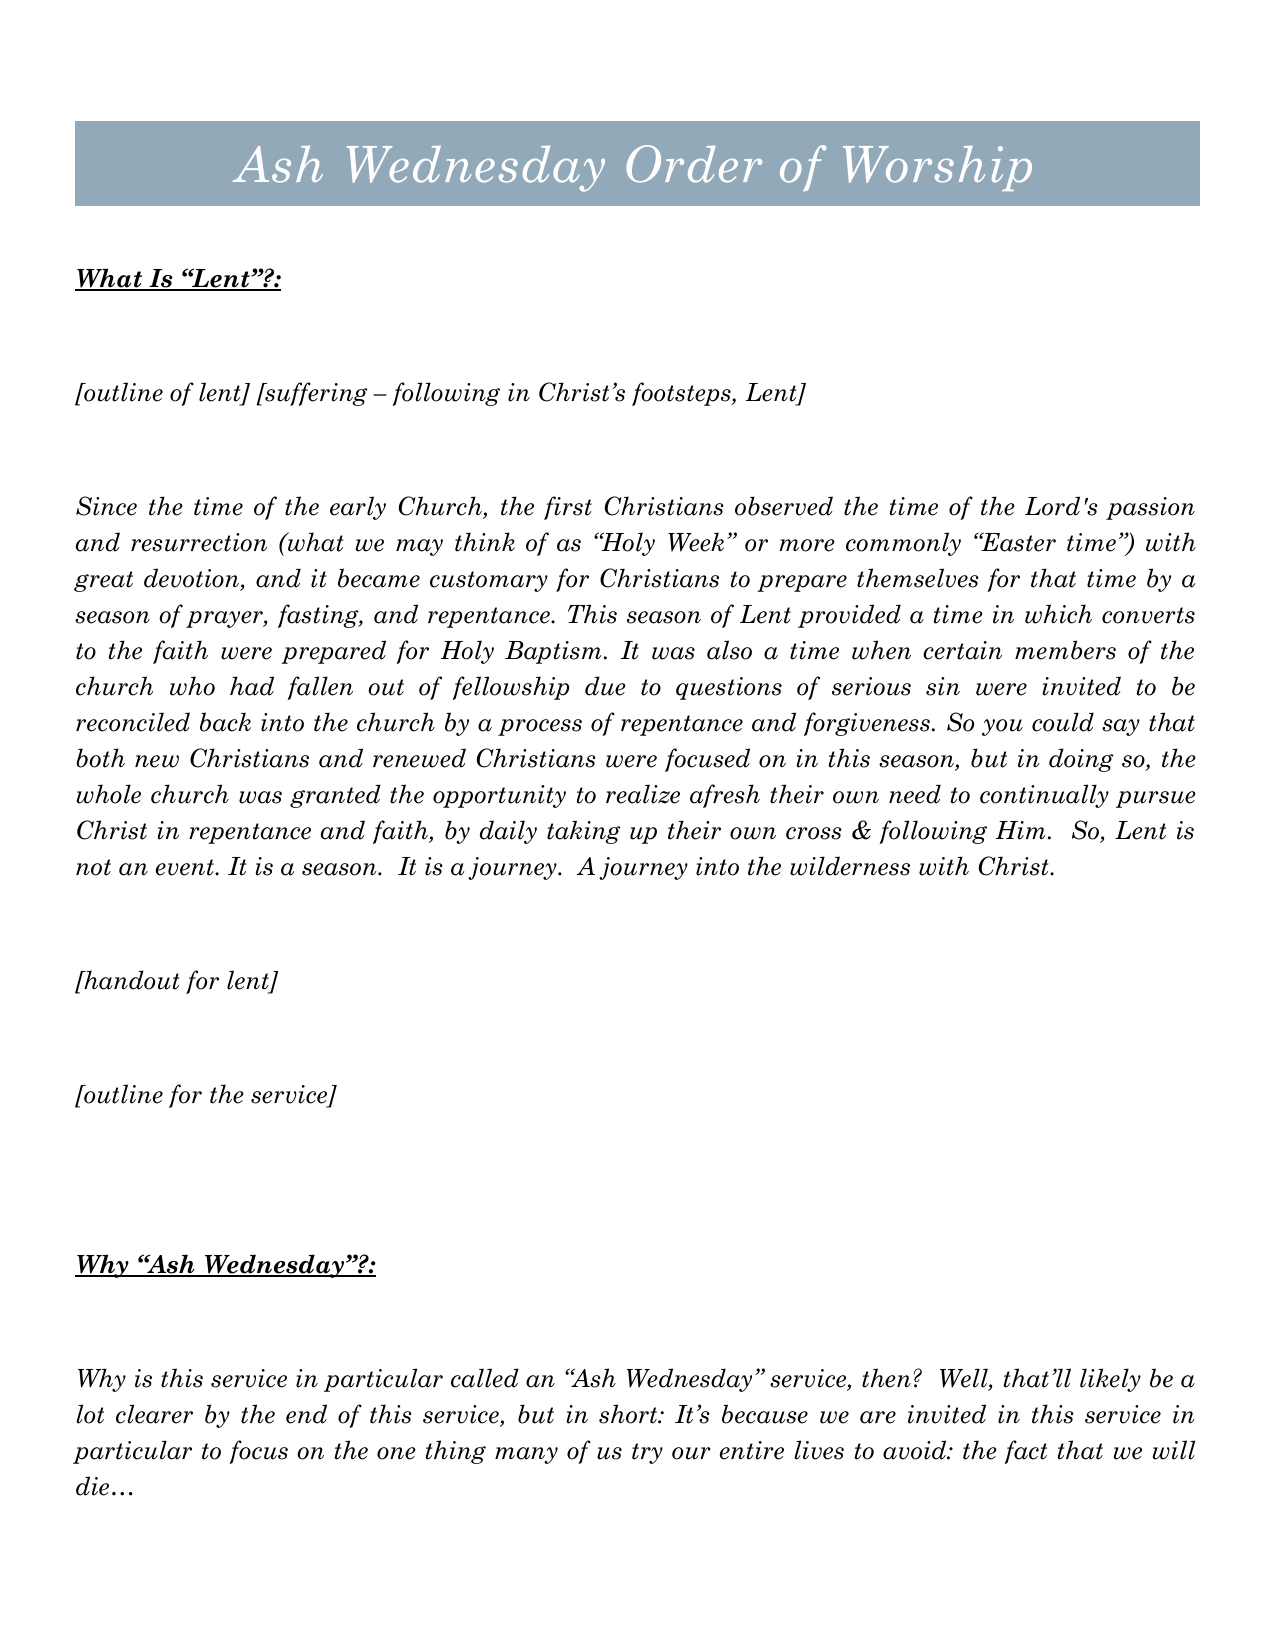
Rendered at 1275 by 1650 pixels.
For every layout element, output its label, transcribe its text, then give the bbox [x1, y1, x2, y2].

title Ash Wednesday Order of Worship [75, 134, 1200, 193]
text [outline for the service] [75, 1078, 1200, 1108]
text Why is this service in particular called an “Ash Wednesday” service, then? Well, that’ll likely be a lot clearer by the end of this service, but in short: It’s because we are invited in this service in particular to focus on the one thing many of us try our entire lives to avoid: the fact that we will die… [75, 1363, 1200, 1501]
text Why “Ash Wednesday”?: [75, 1249, 1200, 1279]
text What Is “Lent”?: [75, 263, 1200, 293]
text [handout for lent] [75, 964, 1200, 995]
text Since the time of the early Church, the first Christians observed the time of the Lord's passion and resurrection (what we may think of as “Holy Week” or more commonly “Easter time”) with great devotion, and it became customary for Christians to prepare themselves for that time by a season of prayer, fasting, and repentance. This season of Lent provided a time in which converts to the faith were prepared for Holy Baptism. It was also a time when certain members of the church who had fallen out of fellowship due to questions of serious sin were invited to be reconciled back into the church by a process of repentance and forgiveness. So you could say that both new Christians and renewed Christians were focused on in this season, but in doing so, the whole church was granted the opportunity to realize afresh their own need to continually pursue Christ in repentance and faith, by daily taking up their own cross & following Him. So, Lent is not an event. It is a season. It is a journey. A journey into the wilderness with Christ. [75, 490, 1200, 881]
text [outline of lent] [suffering – following in Christ’s footsteps, Lent] [75, 377, 1200, 407]
